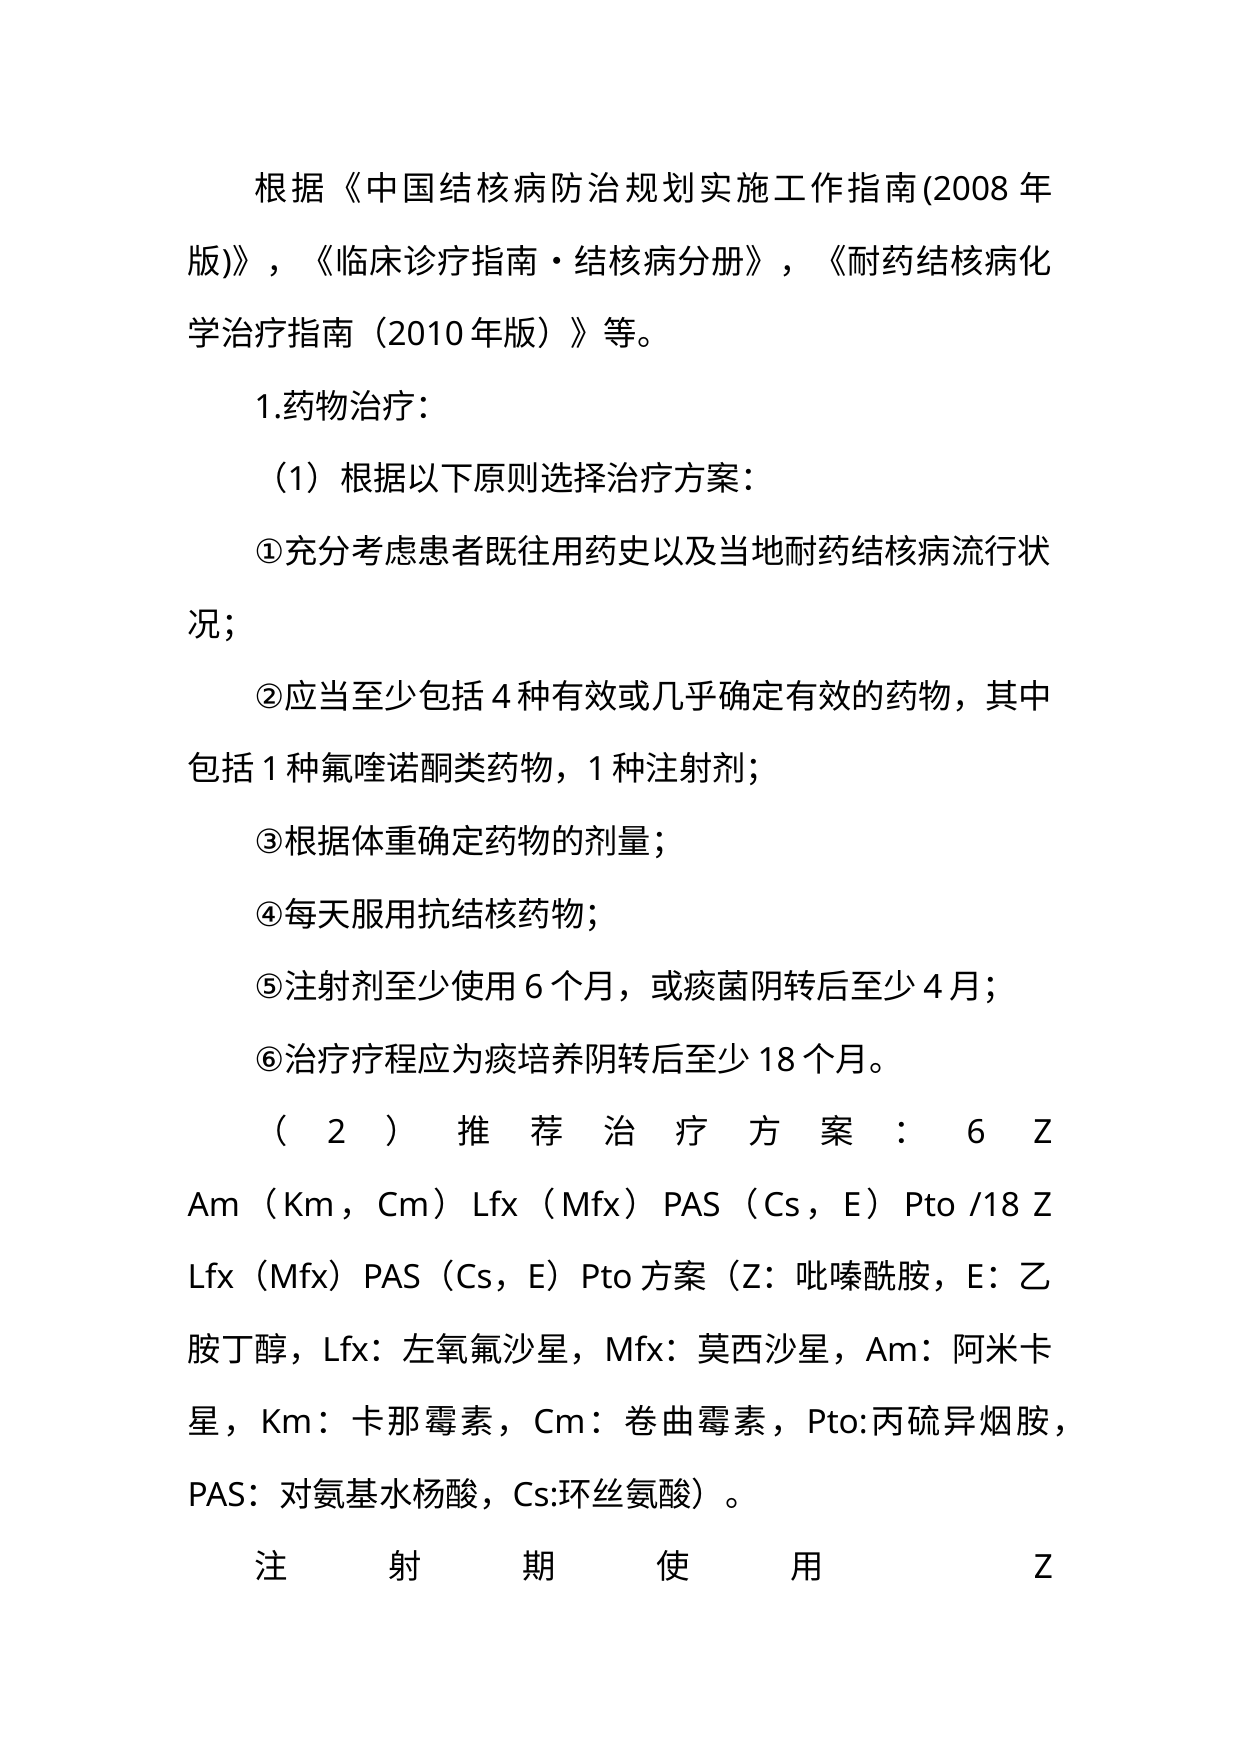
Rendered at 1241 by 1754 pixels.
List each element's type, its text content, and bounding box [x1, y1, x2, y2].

text ①充分考虑患者既往用药史以及当地耐药结核病流行状况； [187, 525, 1053, 646]
text 1.药物治疗： [187, 379, 1053, 428]
text ②应当至少包括4种有效或几乎确定有效的药物，其中包括1种氟喹诺酮类药物，1种注射剂； [187, 669, 1053, 791]
text ④每天服用抗结核药物； [187, 887, 1053, 936]
text ⑤注射剂至少使用6个月，或痰菌阴转后至少4月； [187, 960, 1053, 1008]
text ⑥治疗疗程应为痰培养阴转后至少18个月。 [187, 1032, 1053, 1081]
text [187, 1540, 1053, 1589]
text （2）推荐治疗方案：6 Z Am（Km，Cm）Lfx（Mfx）PAS（Cs，E）Pto /18 Z Lfx（Mfx）PAS（Cs，E）Pto方案（Z：吡嗪酰胺，E：乙胺丁醇，Lfx：左氧氟沙星，Mfx：莫西沙星，Am：阿米卡星，Km：卡那霉素，Cm：卷曲霉素，Pto:丙硫异烟胺，PAS：对氨基水杨酸，Cs:环丝氨酸）。 [187, 1105, 1053, 1516]
text （1）根据以下原则选择治疗方案： [187, 452, 1053, 501]
text 根据《中国结核病防治规划实施工作指南(2008年版)》，《临床诊疗指南•结核病分册》，《耐药结核病化学治疗指南（2010年版）》等。 [187, 162, 1053, 355]
text ③根据体重确定药物的剂量； [187, 815, 1053, 863]
